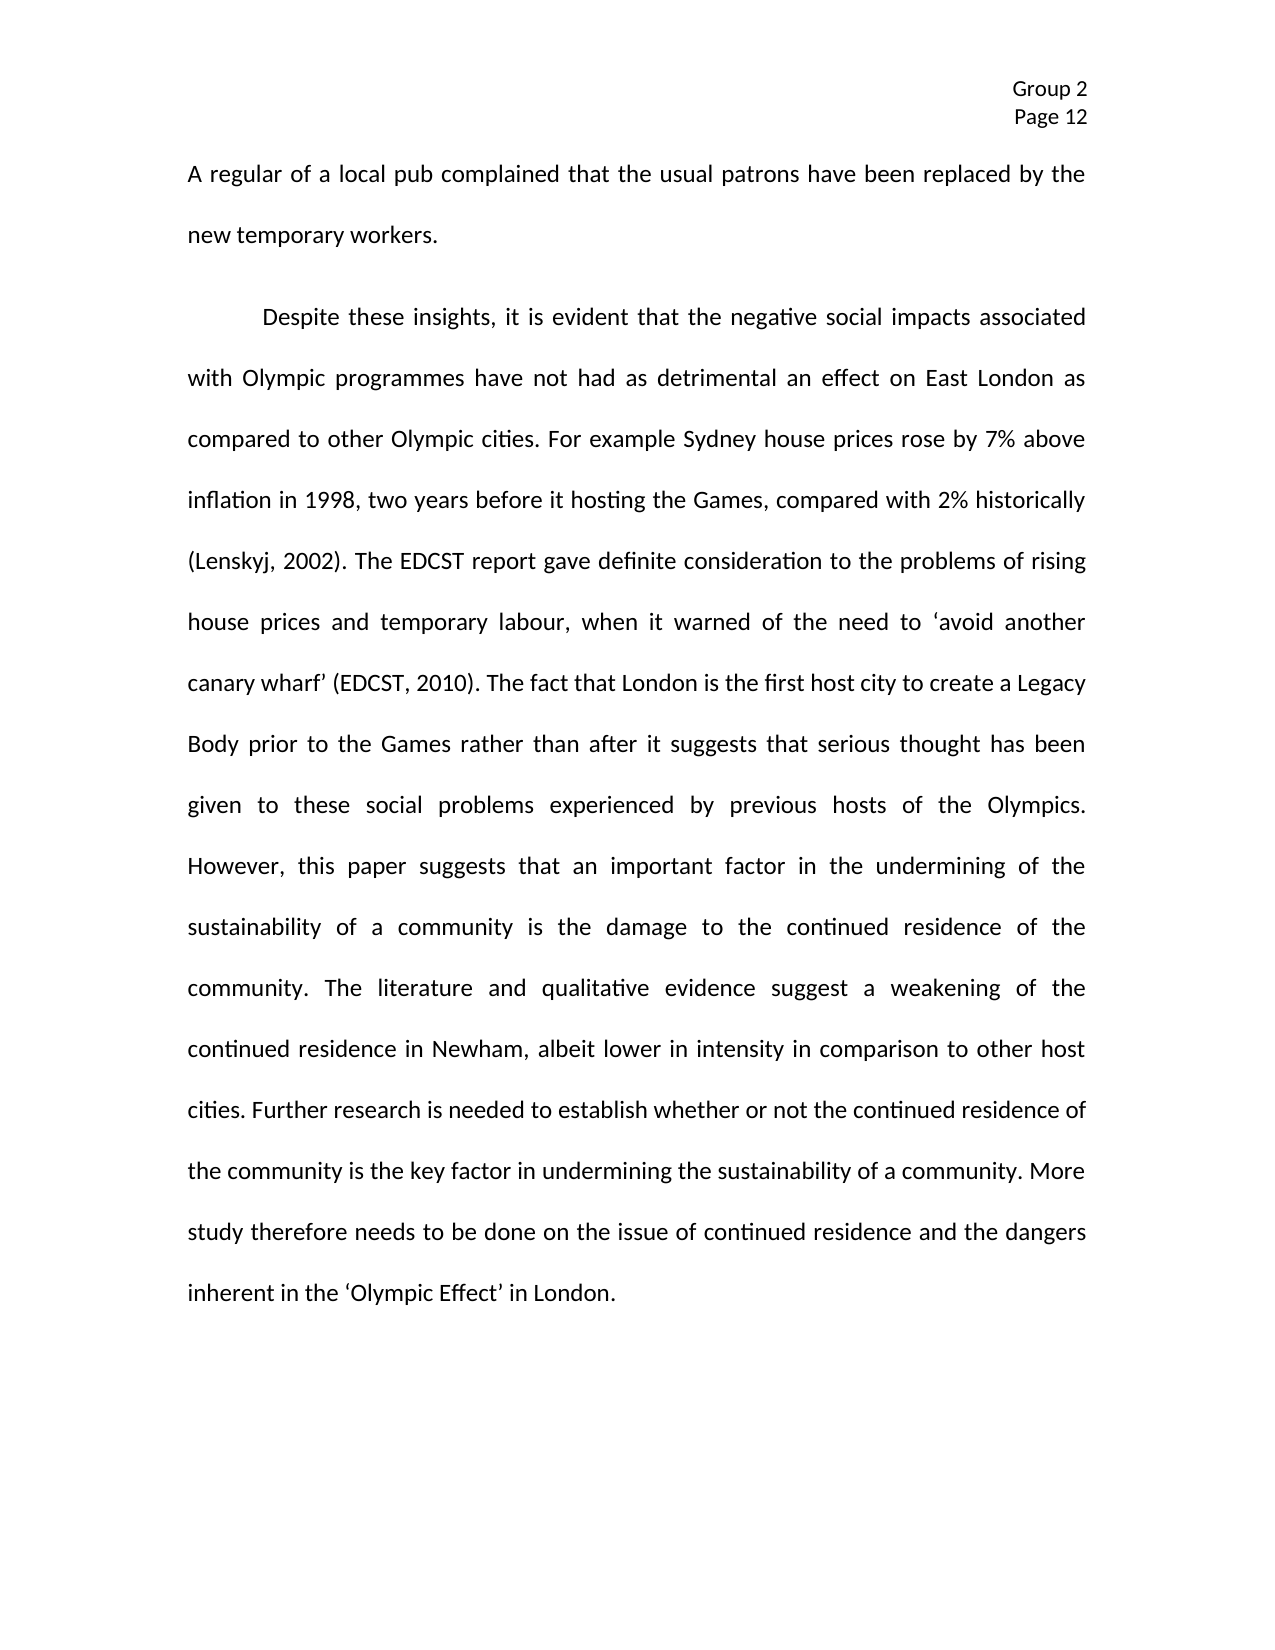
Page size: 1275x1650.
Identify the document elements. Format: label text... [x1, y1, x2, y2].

text Despite these insights, it is evident that the negative social impacts associated with Olympic programmes have not had as detrimental an effect on East London as compared to other Olympic cities. For example Sydney house prices rose by 7% above inflation in 1998, two years before it hosting the Games, compared with 2% historically (Lenskyj, 2002). The EDCST report gave definite consideration to the problems of rising house prices and temporary labour, when it warned of the need to ‘avoid another canary wharf’ (EDCST, 2010). The fact that London is the first host city to create a Legacy Body prior to the Games rather than after it suggests that serious thought has been given to these social problems experienced by previous hosts of the Olympics. However, this paper suggests that an important factor in the undermining of the sustainability of a community is the damage to the continued residence of the community. The literature and qualitative evidence suggest a weakening of the continued residence in Newham, albeit lower in intensity in comparison to other host cities. Further research is needed to establish whether or not the continued residence of the community is the key factor in undermining the sustainability of a community. More study therefore needs to be done on the issue of continued residence and the dangers inherent in the ‘Olympic Effect’ in London. [187, 301, 1087, 1308]
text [187, 158, 1087, 249]
